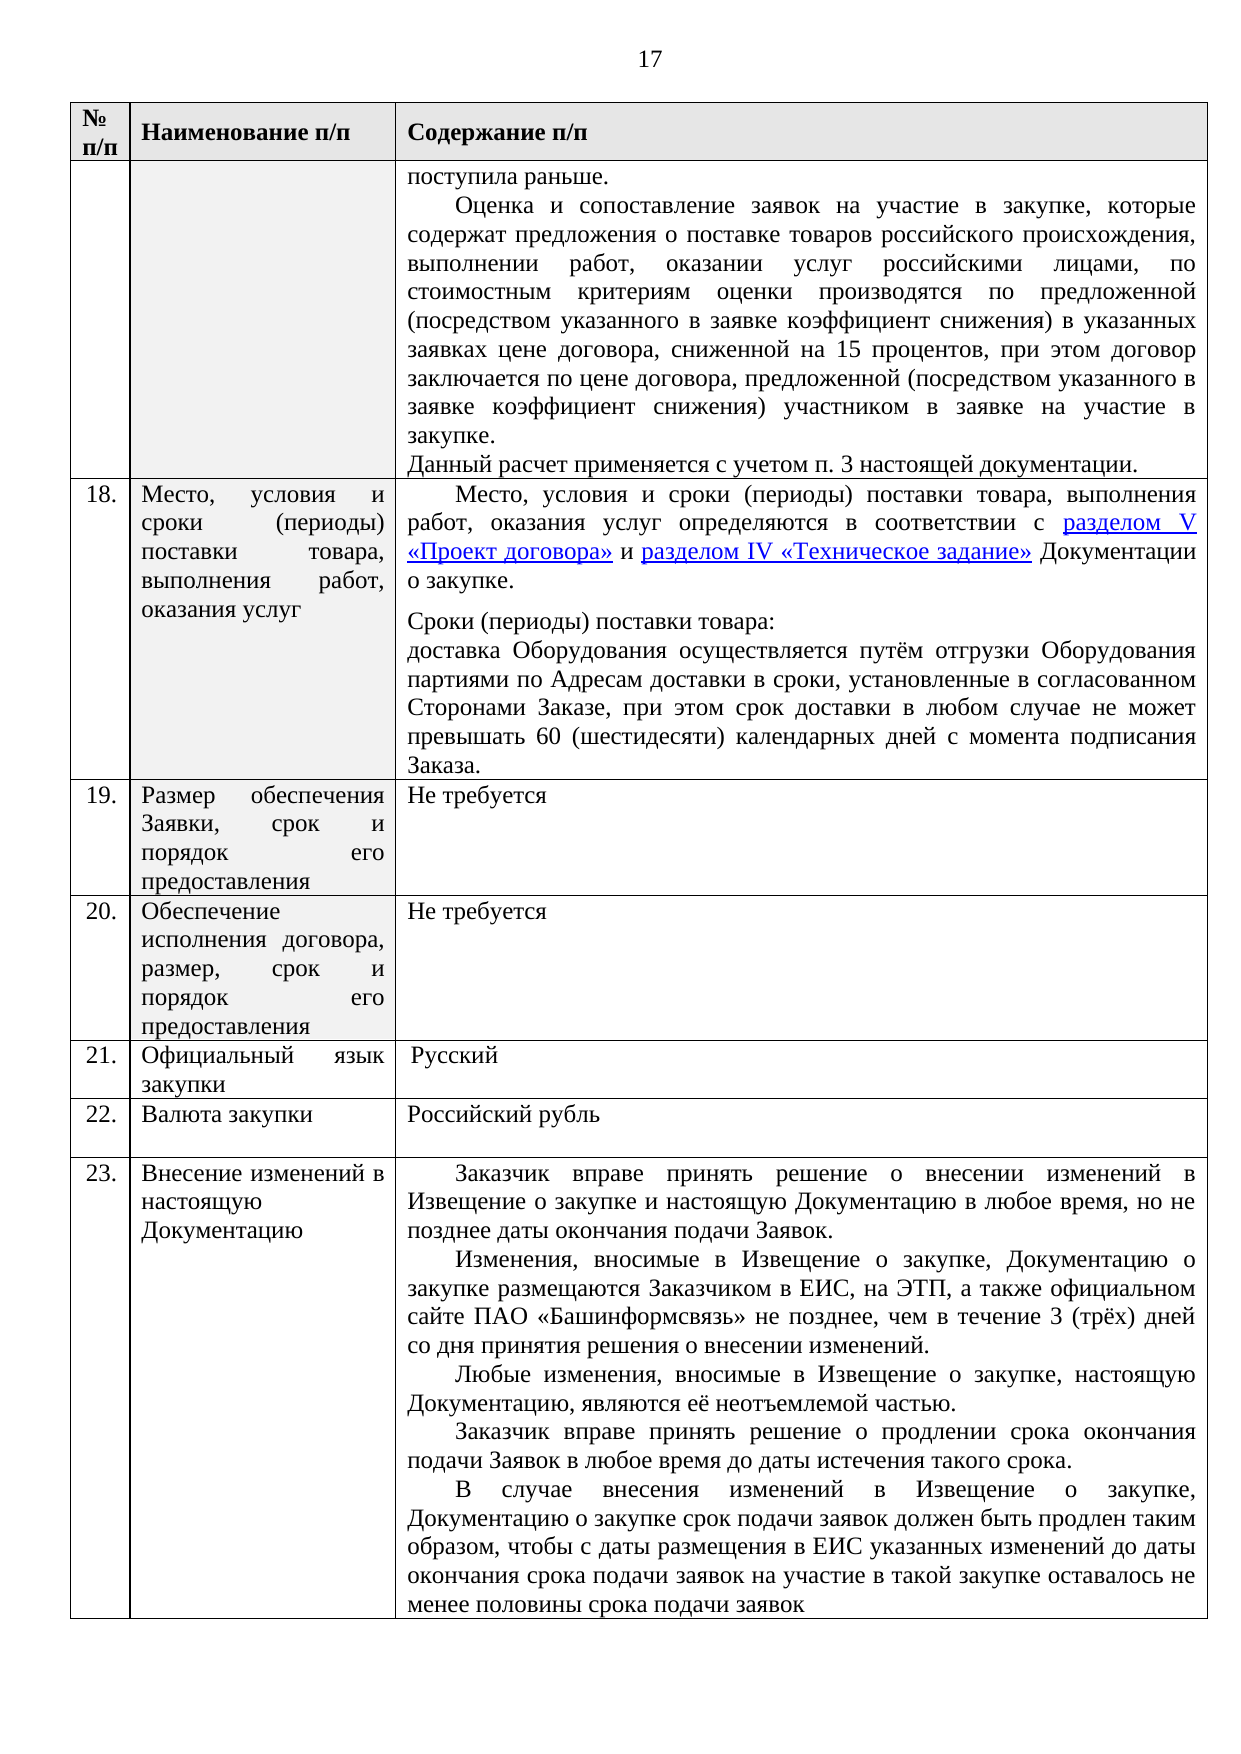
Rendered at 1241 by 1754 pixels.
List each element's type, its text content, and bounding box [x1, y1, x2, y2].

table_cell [396, 161, 1207, 478]
table_cell Валюта закупки [131, 1099, 395, 1157]
table_cell Не требуется [396, 780, 1207, 895]
table_cell [71, 479, 129, 779]
table_cell Место, условия и сроки (периоды) поставки товара, выполнения работ, оказания услуг [131, 479, 395, 779]
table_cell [131, 161, 395, 478]
table_cell [71, 1158, 129, 1618]
table_cell [71, 896, 129, 1039]
table_header Содержание п/п [396, 103, 1207, 160]
table_cell Не требуется [396, 896, 1207, 1039]
table_header № п/п [71, 103, 129, 160]
table_cell Заказчик вправе принять решение о внесении изменений в Извещение о закупке и настоящую Документацию в любое время, но не позднее даты окончания подачи Заявок. Изменения, вносимые в Извещение о закупке, Документацию о закупке размещаются Заказчиком в ЕИС, на ЭТП, а также официальном сайте ПАО «Башинформсвязь» не позднее, чем в течение 3 (трёх) дней со дня принятия решения о внесении изменений. Любые изменения, вносимые в Извещение о закупке, настоящую Документацию, являются её неотъемлемой частью. Заказчик вправе принять решение о продлении срока окончания подачи Заявок в любое время до даты истечения такого срока. В случае внесения изменений в Извещение о закупке, Документацию о закупке срок подачи заявок должен быть продлен таким образом, чтобы с даты размещения в ЕИС указанных изменений до даты окончания срока подачи заявок на участие в такой закупке оставалось не менее половины срока подачи заявок [396, 1158, 1207, 1618]
table_cell Русский [396, 1041, 1207, 1098]
table_cell [71, 161, 129, 478]
table_cell [71, 1041, 129, 1098]
table_cell Место, условия и сроки (периоды) поставки товара, выполнения работ, оказания услуг определяются в соответствии с разделом V «Проект договора» и разделом IV «Техническое задание» Документации о закупке. Сроки (периоды) поставки товара: доставка Оборудования осуществляется путём отгрузки Оборудования партиями по Адресам доставки в сроки, установленные в согласованном Сторонами Заказе, при этом срок доставки в любом случае не может превышать 60 (шестидесяти) календарных дней с момента подписания Заказа. [396, 479, 1207, 779]
table_cell [71, 1099, 129, 1157]
table_cell Внесение изменений в настоящую Документацию [131, 1158, 395, 1618]
table_cell Размер обеспечения Заявки, срок и порядок его предоставления [131, 780, 395, 895]
table_cell Официальный язык закупки [131, 1041, 395, 1098]
table_cell Российский рубль [396, 1099, 1207, 1157]
table_cell [71, 780, 129, 895]
table_cell Обеспечение исполнения договора, размер, срок и порядок его предоставления [131, 896, 395, 1039]
table_header Наименование п/п [131, 103, 395, 160]
